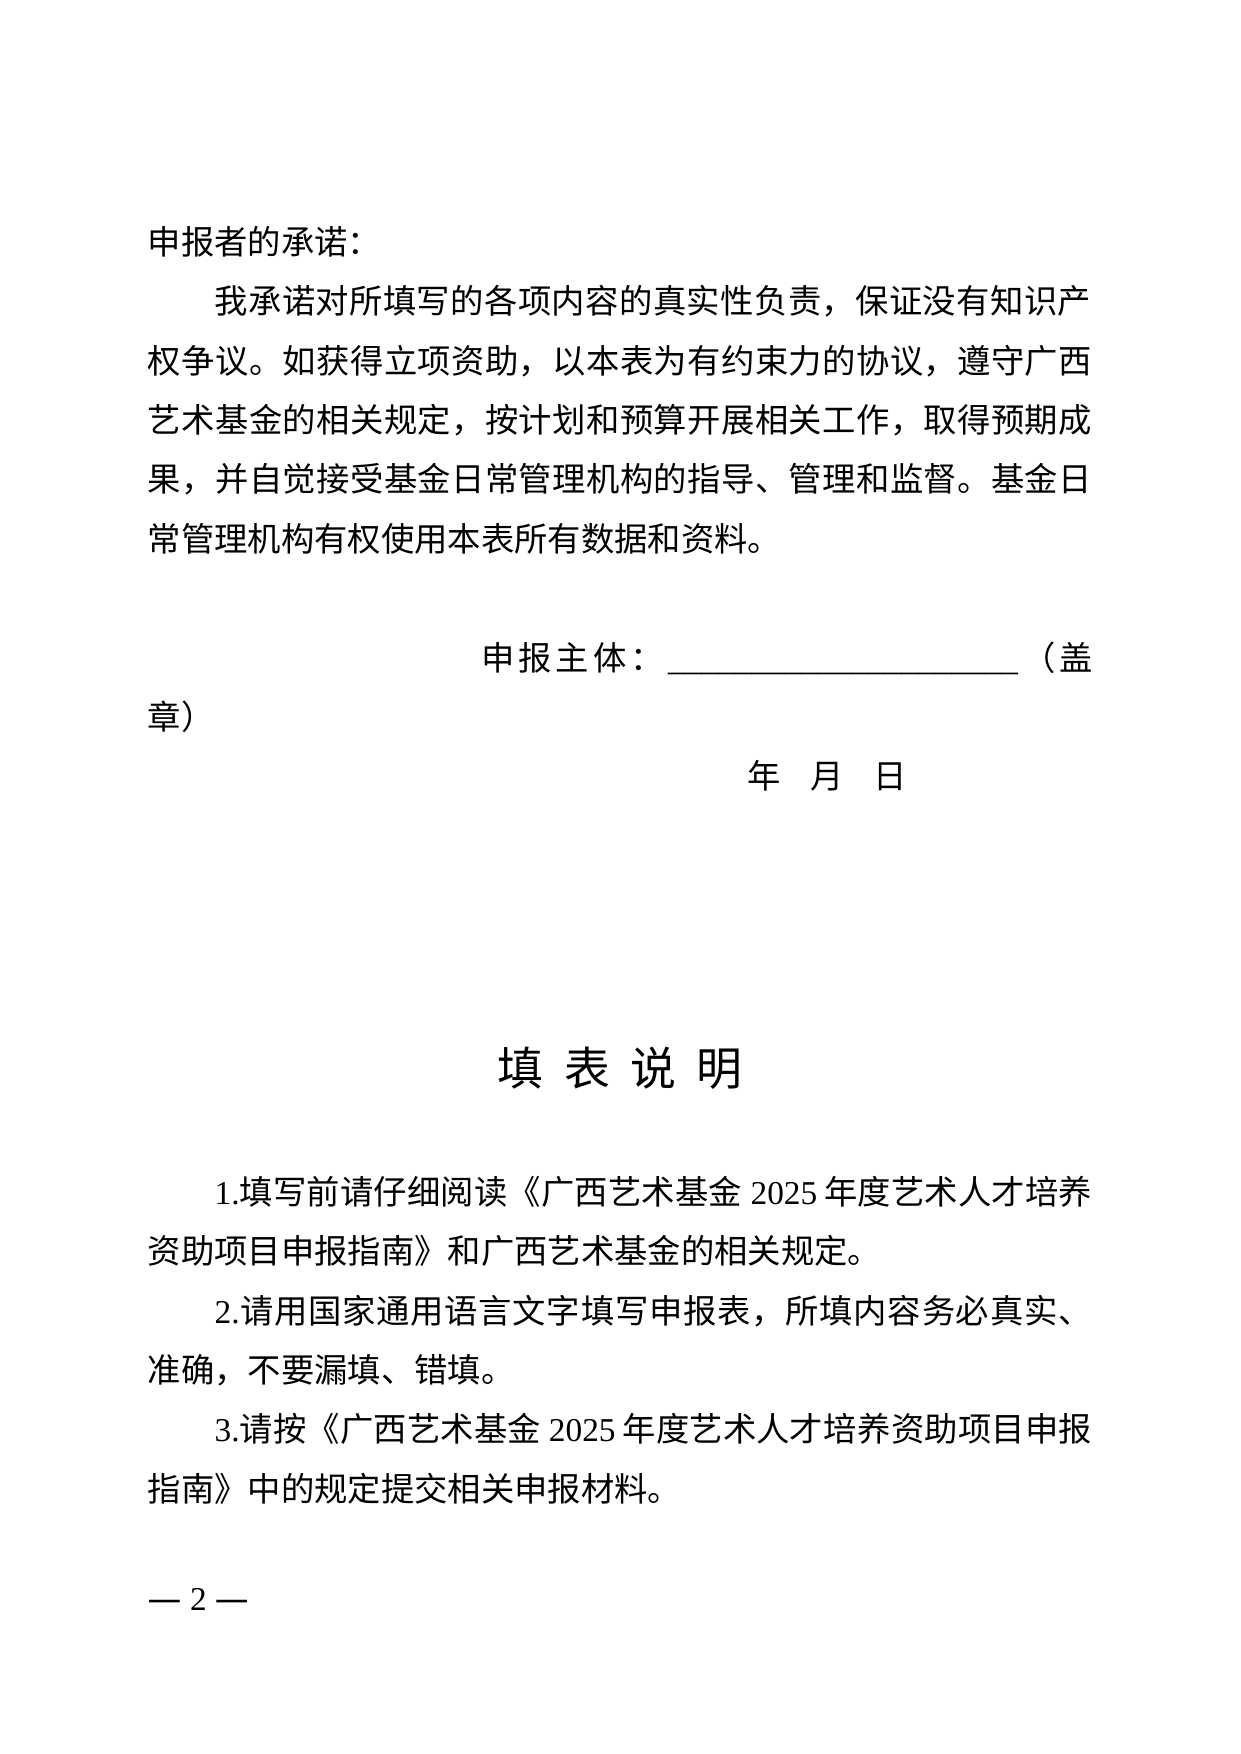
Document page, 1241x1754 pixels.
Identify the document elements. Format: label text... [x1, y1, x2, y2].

text 填 表 说 明 [148, 1038, 1092, 1097]
text 申报主体：_____________________（盖章） [148, 622, 1092, 741]
text 我承诺对所填写的各项内容的真实性负责，保证没有知识产权争议。如获得立项资助，以本表为有约束力的协议，遵守广西艺术基金的相关规定，按计划和预算开展相关工作，取得预期成果，并自觉接受基金日常管理机构的指导、管理和监督。基金日常管理机构有权使用本表所有数据和资料。 [148, 266, 1092, 563]
text 年 月 日 [148, 741, 1092, 801]
text 1.填写前请仔细阅读《广西艺术基金2025年度艺术人才培养资助项目申报指南》和广西艺术基金的相关规定。 [148, 1157, 1092, 1276]
text 申报者的承诺： [148, 207, 1092, 266]
text 2.请用国家通用语言文字填写申报表，所填内容务必真实、准确，不要漏填、错填。 [148, 1276, 1092, 1394]
text 3.请按《广西艺术基金2025年度艺术人才培养资助项目申报指南》中的规定提交相关申报材料。 [148, 1394, 1092, 1513]
